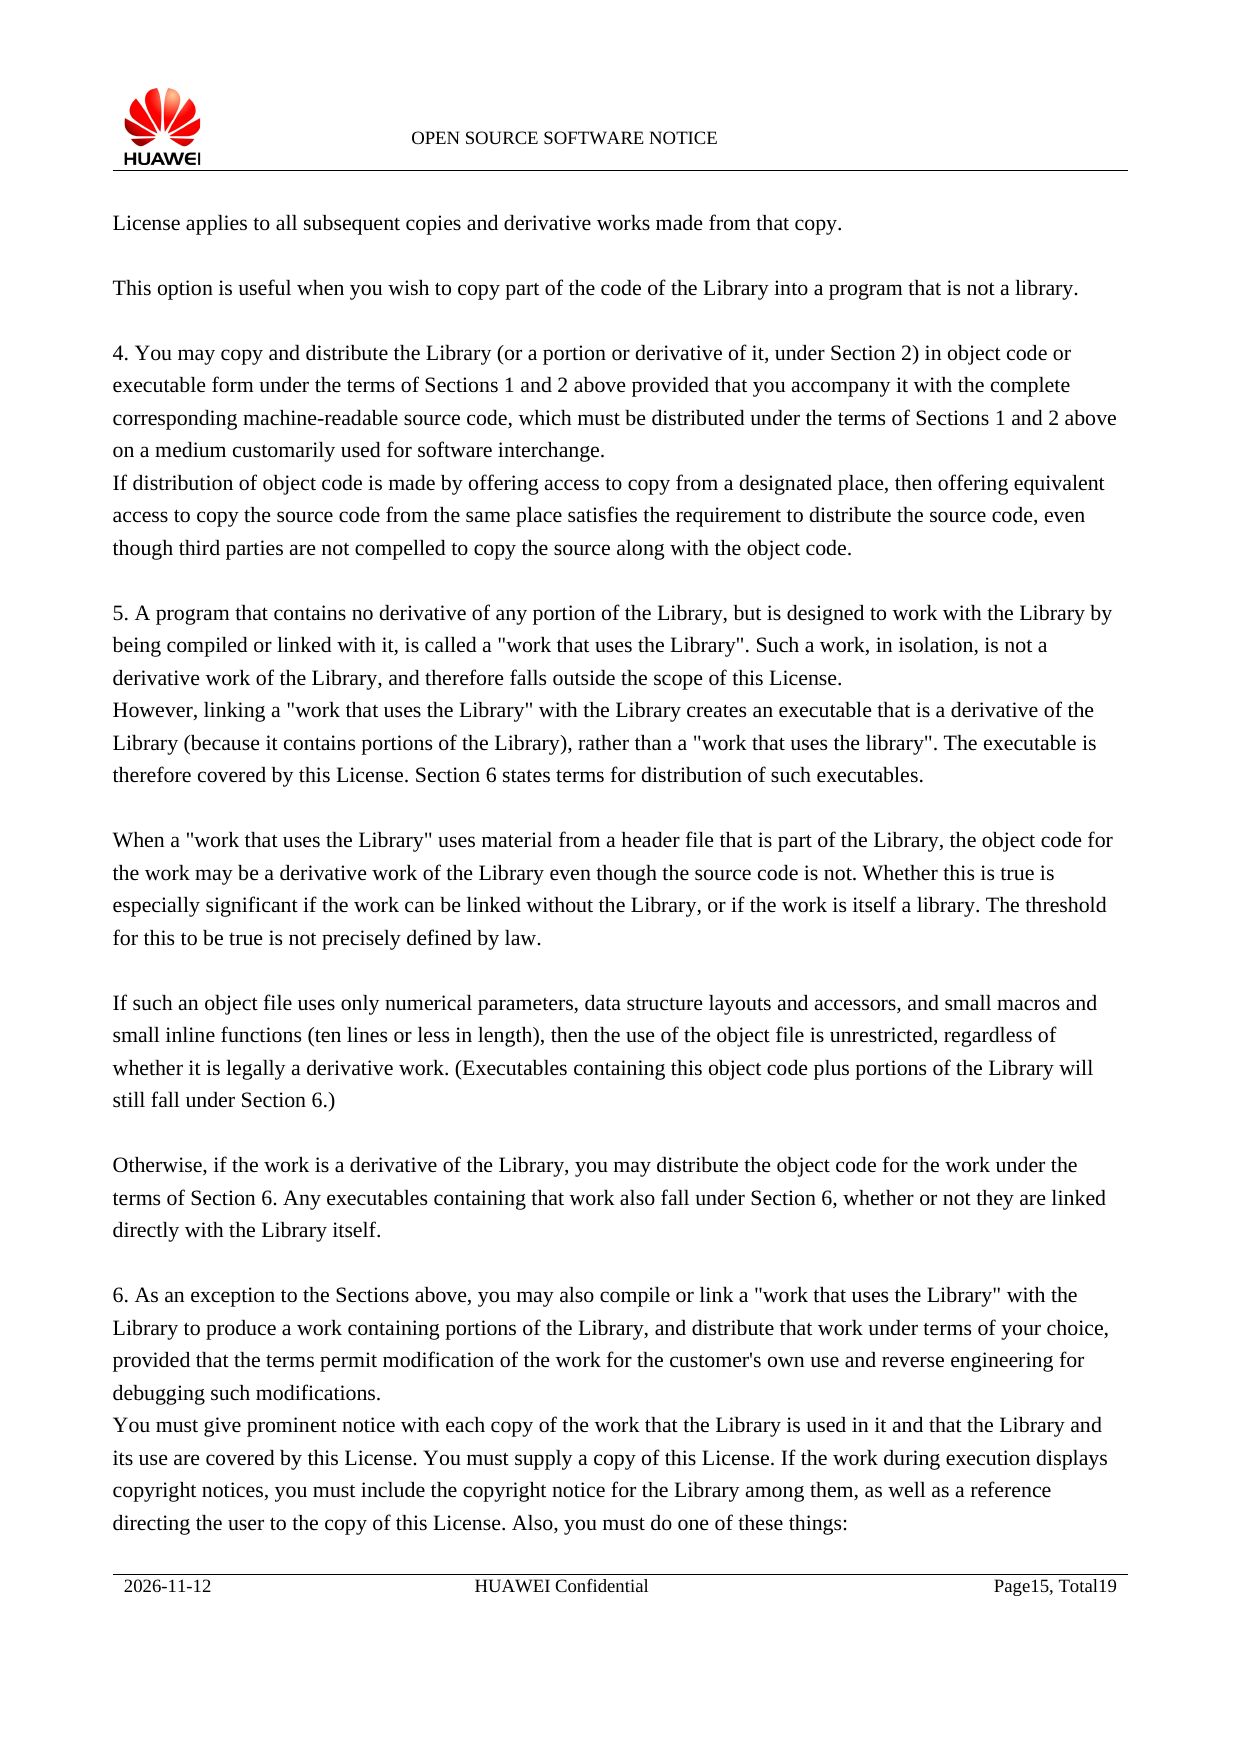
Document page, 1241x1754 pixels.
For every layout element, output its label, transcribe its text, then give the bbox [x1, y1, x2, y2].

picture [124, 88, 201, 165]
